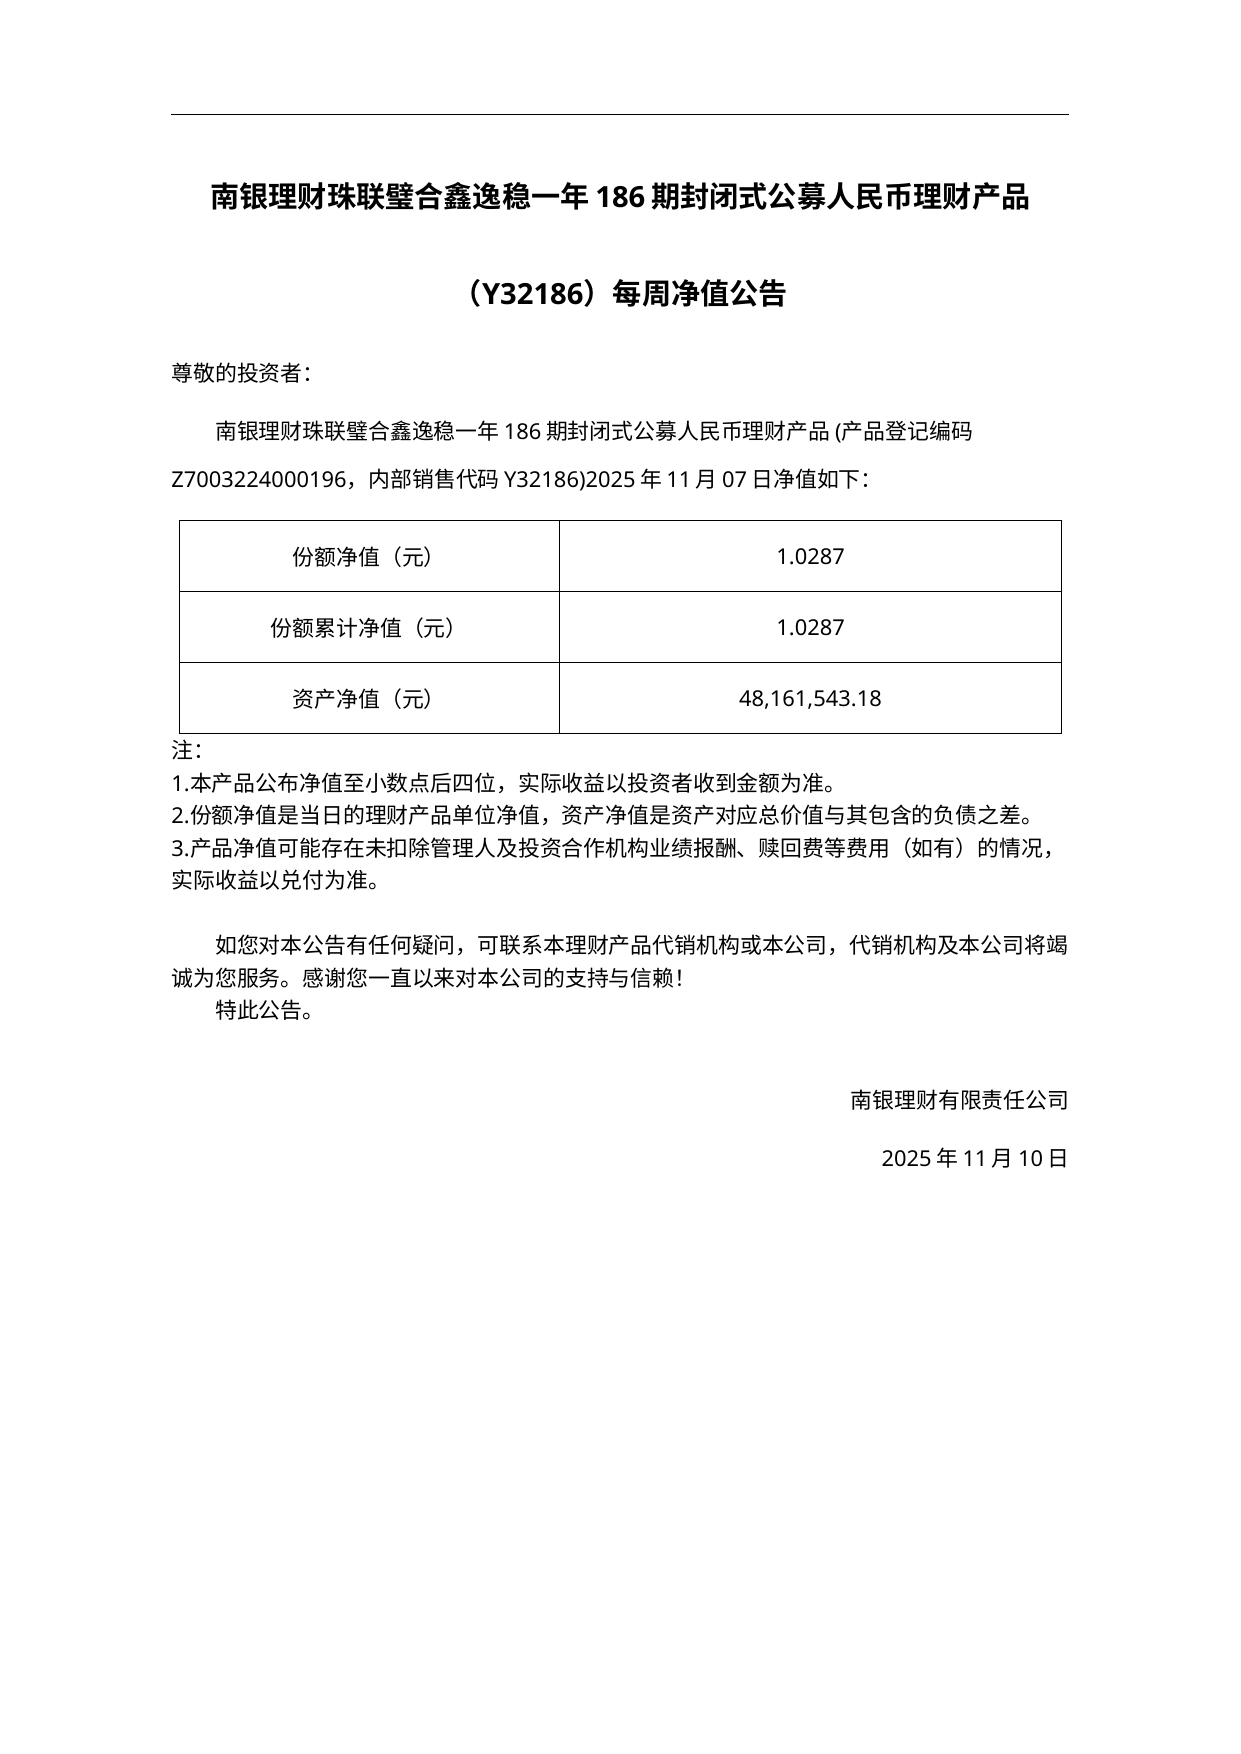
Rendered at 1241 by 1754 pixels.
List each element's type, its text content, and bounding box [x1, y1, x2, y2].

text 注： [171, 733, 1069, 765]
text 南银理财珠联璧合鑫逸稳一年186期封闭式公募人民币理财产品 (产品登记编码Z7003224000196，内部销售代码Y32186)2025年11月07日净值如下： [171, 413, 1069, 494]
text 南银理财有限责任公司 [171, 1082, 1069, 1115]
text 如您对本公告有任何疑问，可联系本理财产品代销机构或本公司，代销机构及本公司将竭诚为您服务。感谢您一直以来对本公司的支持与信赖！ [171, 928, 1069, 993]
table_cell 份额累计净值（元） [180, 592, 559, 662]
text 2025年11月10日 [171, 1140, 1069, 1173]
text 2.份额净值是当日的理财产品单位净值，资产净值是资产对应总价值与其包含的负债之差。 [171, 798, 1069, 830]
text 特此公告。 [171, 993, 1069, 1025]
table_header 1.0287 [560, 521, 1061, 591]
text 1.本产品公布净值至小数点后四位，实际收益以投资者收到金额为准。 [171, 765, 1069, 798]
text 3.产品净值可能存在未扣除管理人及投资合作机构业绩报酬、赎回费等费用（如有）的情况，实际收益以兑付为准。 [171, 830, 1069, 895]
text 南银理财珠联璧合鑫逸稳一年186期封闭式公募人民币理财产品（Y32186）每周净值公告 [171, 162, 1069, 324]
table_cell 48,161,543.18 [560, 663, 1061, 733]
table_cell 资产净值（元） [180, 663, 559, 733]
table_cell 1.0287 [560, 592, 1061, 662]
table_header 份额净值（元） [180, 521, 559, 591]
text 尊敬的投资者： [171, 355, 1069, 388]
